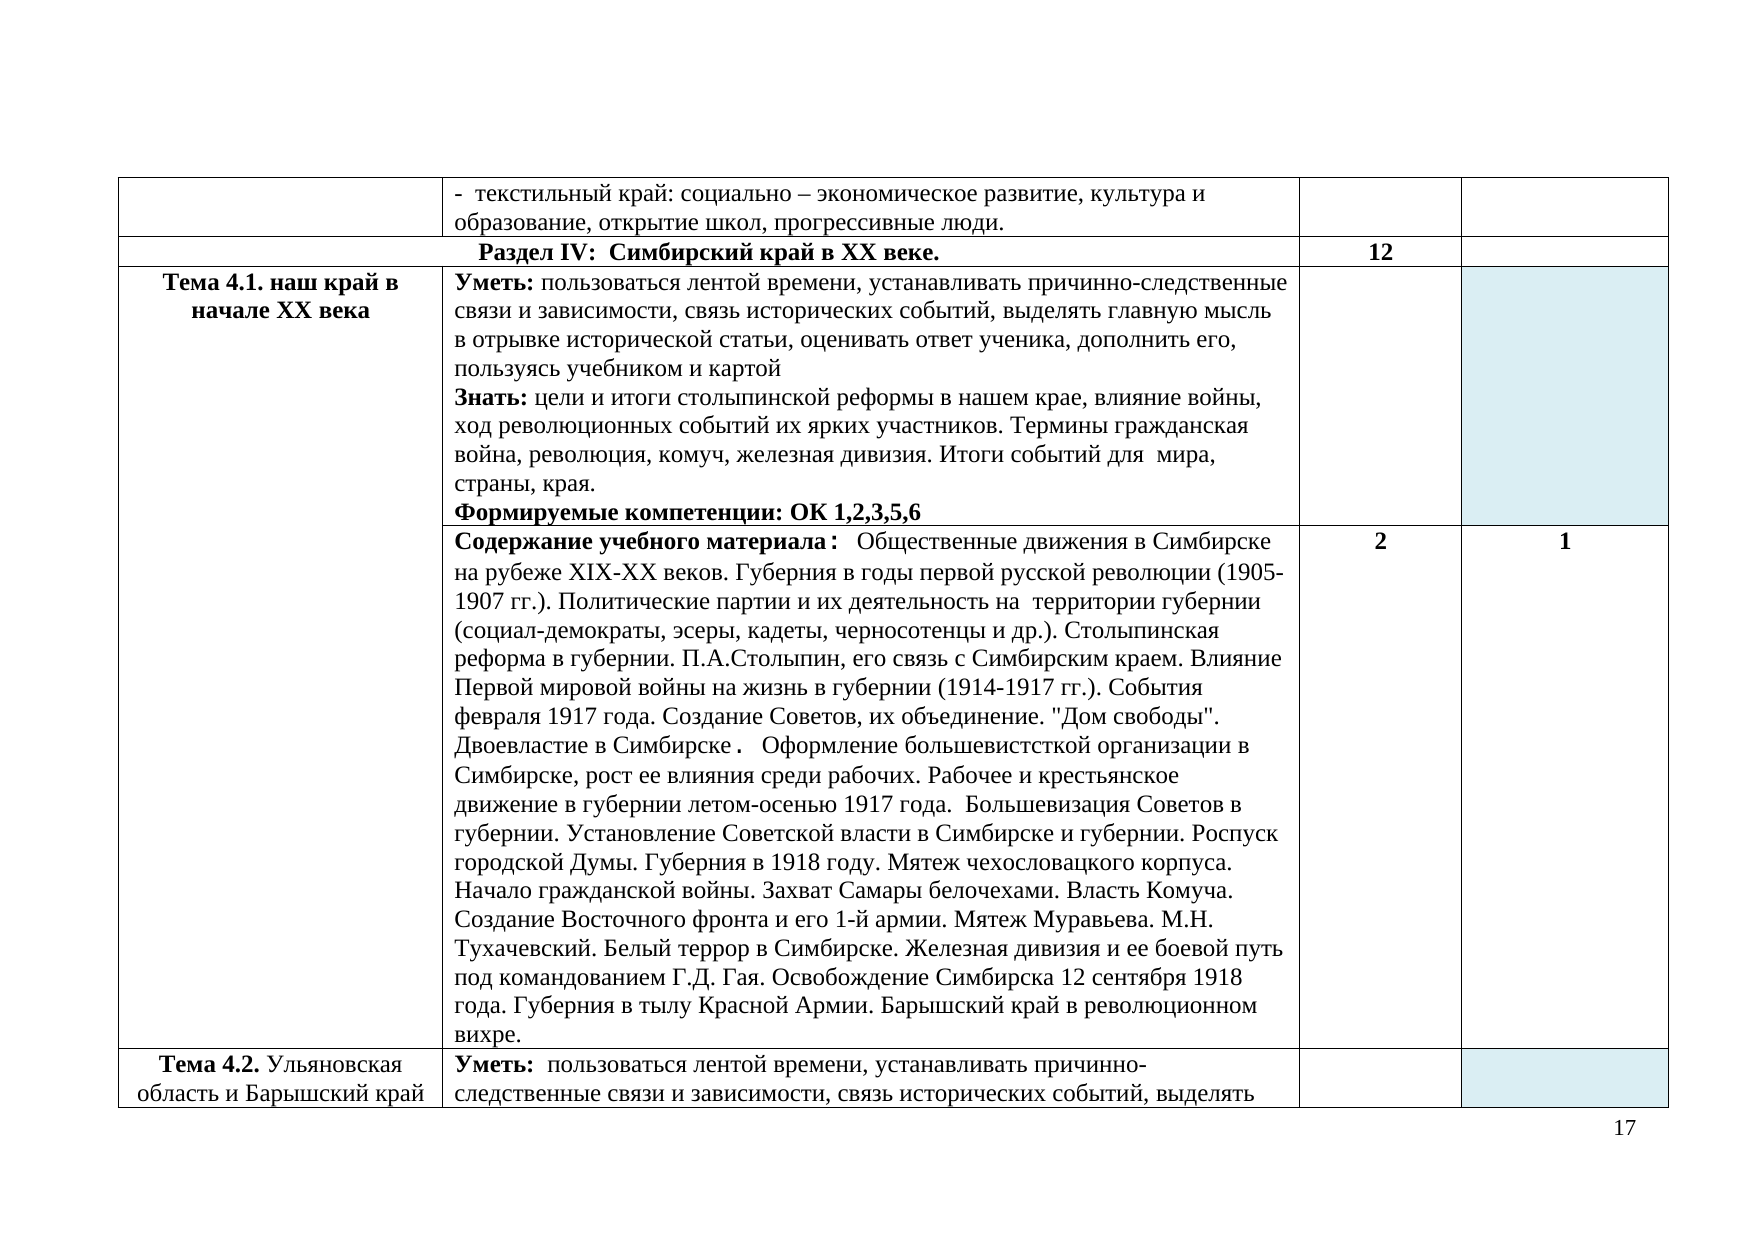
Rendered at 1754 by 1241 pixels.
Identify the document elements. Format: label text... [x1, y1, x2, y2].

table_cell Уметь: пользоваться лентой времени, устанавливать причинно-следственные связи и зависимости, связь исторических событий, выделять главную мысль в отрывке исторической статьи, оценивать ответ ученика, дополнить его, пользуясь учебником и картой Знать: цели и итоги столыпинской реформы в нашем крае, влияние войны, ход революционных событий их ярких участников. Термины гражданская война, революция, комуч, железная дивизия. Итоги событий для мира, страны, края. Формируемые компетенции: ОК 1,2,3,5,6 [443, 267, 1299, 525]
table_cell Содержание учебного материала: Общественные движения в Симбирске на рубеже XIX-XX веков. Губерния в годы первой русской революции (1905-1907 гг.). Политические партии и их деятельность на территории губернии (социал-демократы, эсеры, кадеты, черносотенцы и др.). Столыпинская реформа в губернии. П.А.Столыпин, его связь с Симбирским краем. Влияние Первой мировой войны на жизнь в губернии (1914-1917 гг.). События февраля 1917 года. Создание Советов, их объединение. "Дом свободы". Двоевластие в Симбирске. Оформление большевистсткой организации в Симбирске, рост ее влияния среди рабочих. Рабочее и крестьянское движение в губернии летом-осенью 1917 года. Большевизация Советов в губернии. Установление Советской власти в Симбирске и губернии. Роспуск городской Думы. Губерния в 1918 году. Мятеж чехословацкого корпуса. Начало гражданской войны. Захват Самары белочехами. Власть Комуча. Создание Восточного фронта и его 1-й армии. Мятеж Муравьева. М.Н. Тухачевский. Белый террор в Симбирске. Железная дивизия и ее боевой путь под командованием Г.Д. Гая. Освобождение Симбирска 12 сентября 1918 года. Губерния в тылу Красной Армии. Барышский край в революционном вихре. [443, 526, 1299, 1048]
table_cell [1462, 237, 1668, 266]
table_cell [1462, 267, 1668, 525]
table_cell Тема 4.1. наш край в начале XX века [119, 267, 442, 1048]
table_cell 2 [1300, 178, 1461, 236]
table_cell 2 [1462, 178, 1668, 236]
table_cell [1300, 267, 1461, 525]
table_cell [443, 1049, 1299, 1107]
table_cell [1462, 1049, 1668, 1107]
table_cell 1 [1462, 526, 1668, 1048]
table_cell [443, 178, 1299, 236]
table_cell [119, 1049, 442, 1107]
table_cell 2 [1300, 526, 1461, 1048]
table_cell Раздел IV: Симбирский край в XX веке. [119, 237, 1299, 266]
table_cell [1300, 1049, 1461, 1107]
table_cell 12 [1300, 237, 1461, 266]
